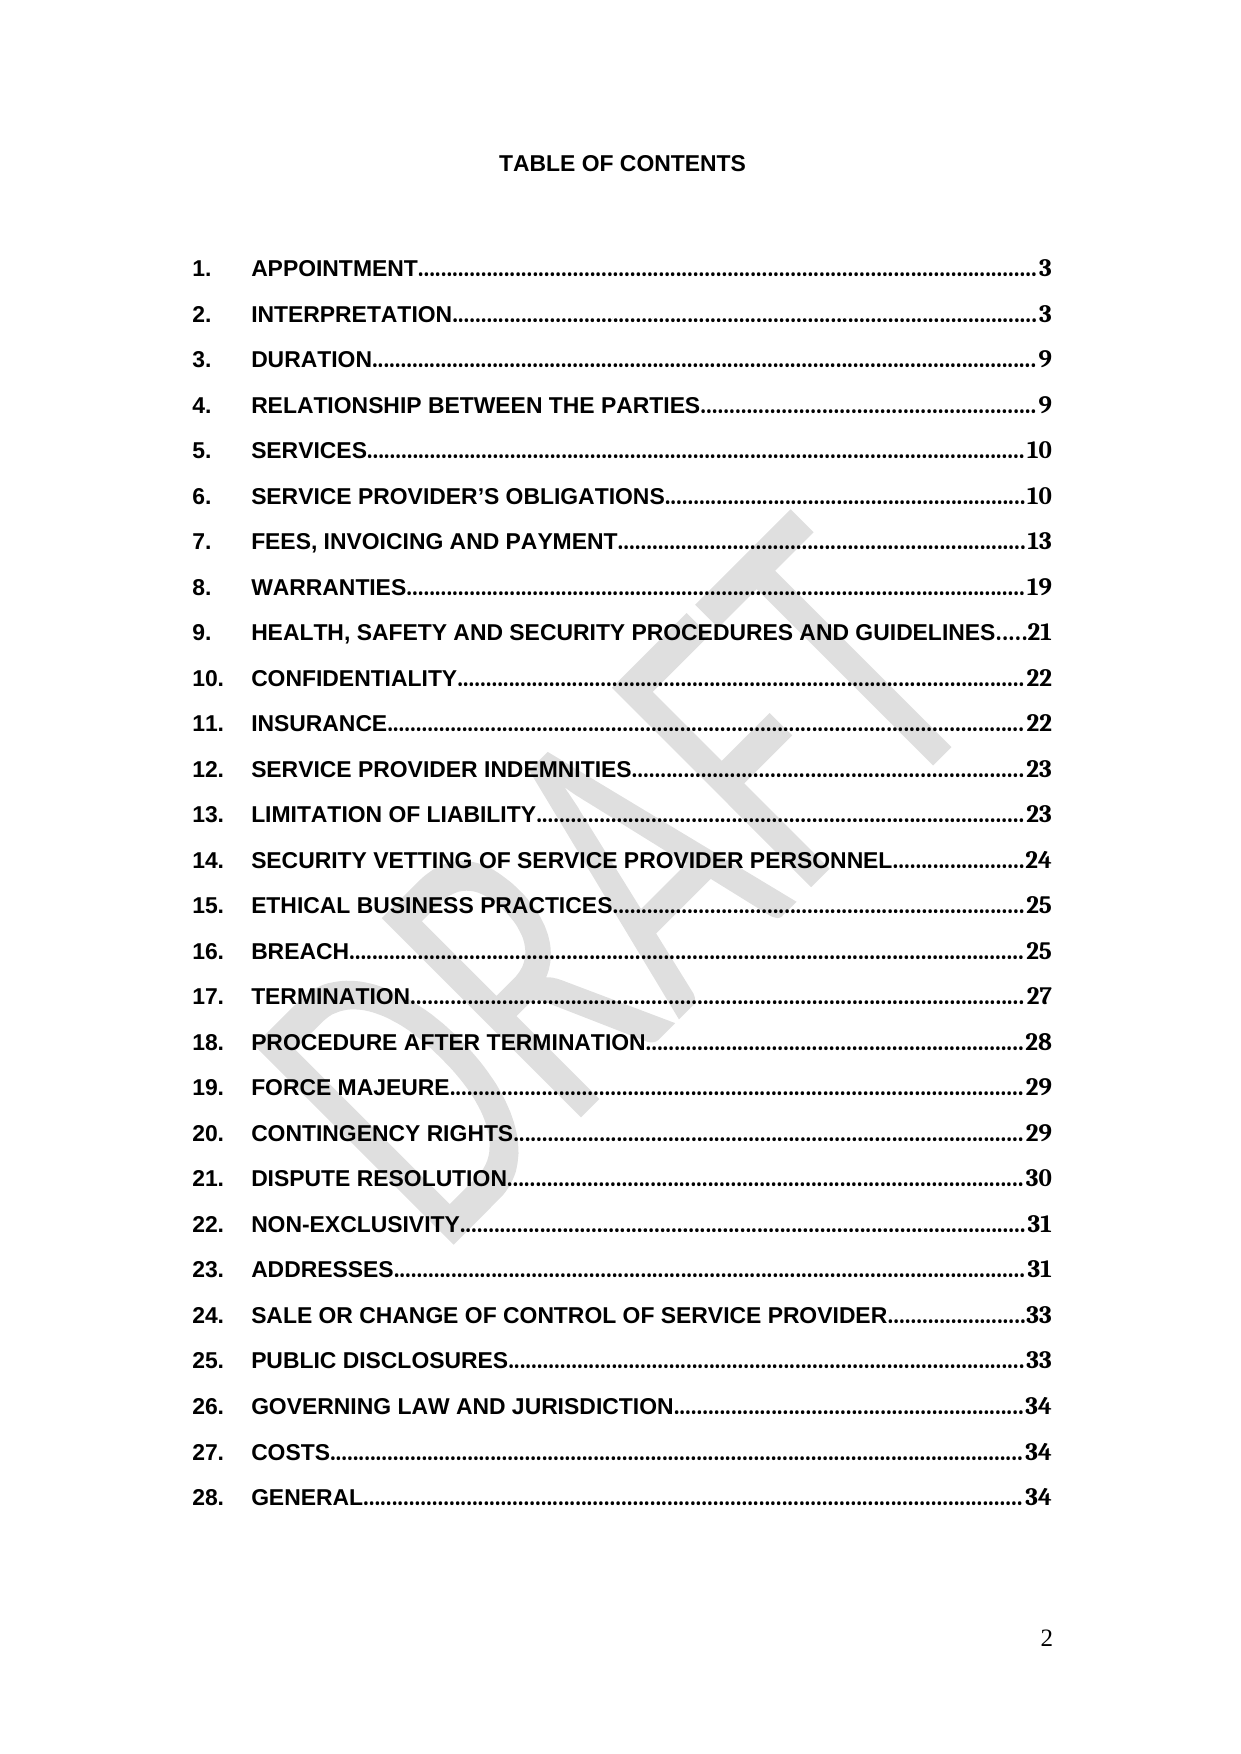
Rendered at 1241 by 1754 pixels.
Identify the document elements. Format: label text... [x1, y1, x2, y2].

text 2. INTERPRETATION 3 [192, 299, 1053, 328]
text 1. APPOINTMENT 3 [192, 254, 1053, 283]
text 12. SERVICE PROVIDER INDEMNITIES 23 [192, 755, 1053, 783]
text 21. DISPUTE RESOLUTION 30 [192, 1164, 1053, 1193]
text 28. GENERAL 34 [192, 1483, 1053, 1512]
text 4. RELATIONSHIP BETWEEN THE PARTIES 9 [192, 391, 1053, 419]
text 16. BREACH 25 [192, 937, 1053, 966]
text 19. FORCE MAJEURE 29 [192, 1073, 1053, 1102]
text 26. GOVERNING LAW AND JURISDICTION 34 [192, 1392, 1053, 1421]
text 6. SERVICE PROVIDER’S OBLIGATIONS 10 [192, 482, 1053, 510]
text 17. TERMINATION 27 [192, 982, 1053, 1011]
text 18. PROCEDURE AFTER TERMINATION 28 [192, 1028, 1053, 1057]
text 25. PUBLIC DISCLOSURES 33 [192, 1346, 1053, 1375]
text 11. INSURANCE 22 [192, 709, 1053, 738]
text 8. WARRANTIES 19 [192, 573, 1053, 601]
text 3. DURATION 9 [192, 345, 1053, 374]
text 23. ADDRESSES 31 [192, 1255, 1053, 1284]
text 14. SECURITY VETTING OF SERVICE PROVIDER PERSONNEL 24 [192, 846, 1053, 874]
text 15. ETHICAL BUSINESS PRACTICES 25 [192, 891, 1053, 920]
text 10. CONFIDENTIALITY 22 [192, 664, 1053, 692]
text 13. LIMITATION OF LIABILITY 23 [192, 800, 1053, 829]
text 27. COSTS 34 [192, 1437, 1053, 1466]
text 9. HEALTH, SAFETY AND SECURITY PROCEDURES AND GUIDELINES 21 [192, 618, 1053, 647]
text 7. FEES, INVOICING AND PAYMENT 13 [192, 527, 1053, 556]
text 20. CONTINGENCY RIGHTS 29 [192, 1119, 1053, 1148]
text 22. NON-EXCLUSIVITY 31 [192, 1210, 1053, 1239]
text 5. SERVICES 10 [192, 436, 1053, 465]
text 24. SALE OR CHANGE OF CONTROL OF SERVICE PROVIDER 33 [192, 1301, 1053, 1330]
text TABLE OF CONTENTS [192, 150, 1053, 176]
